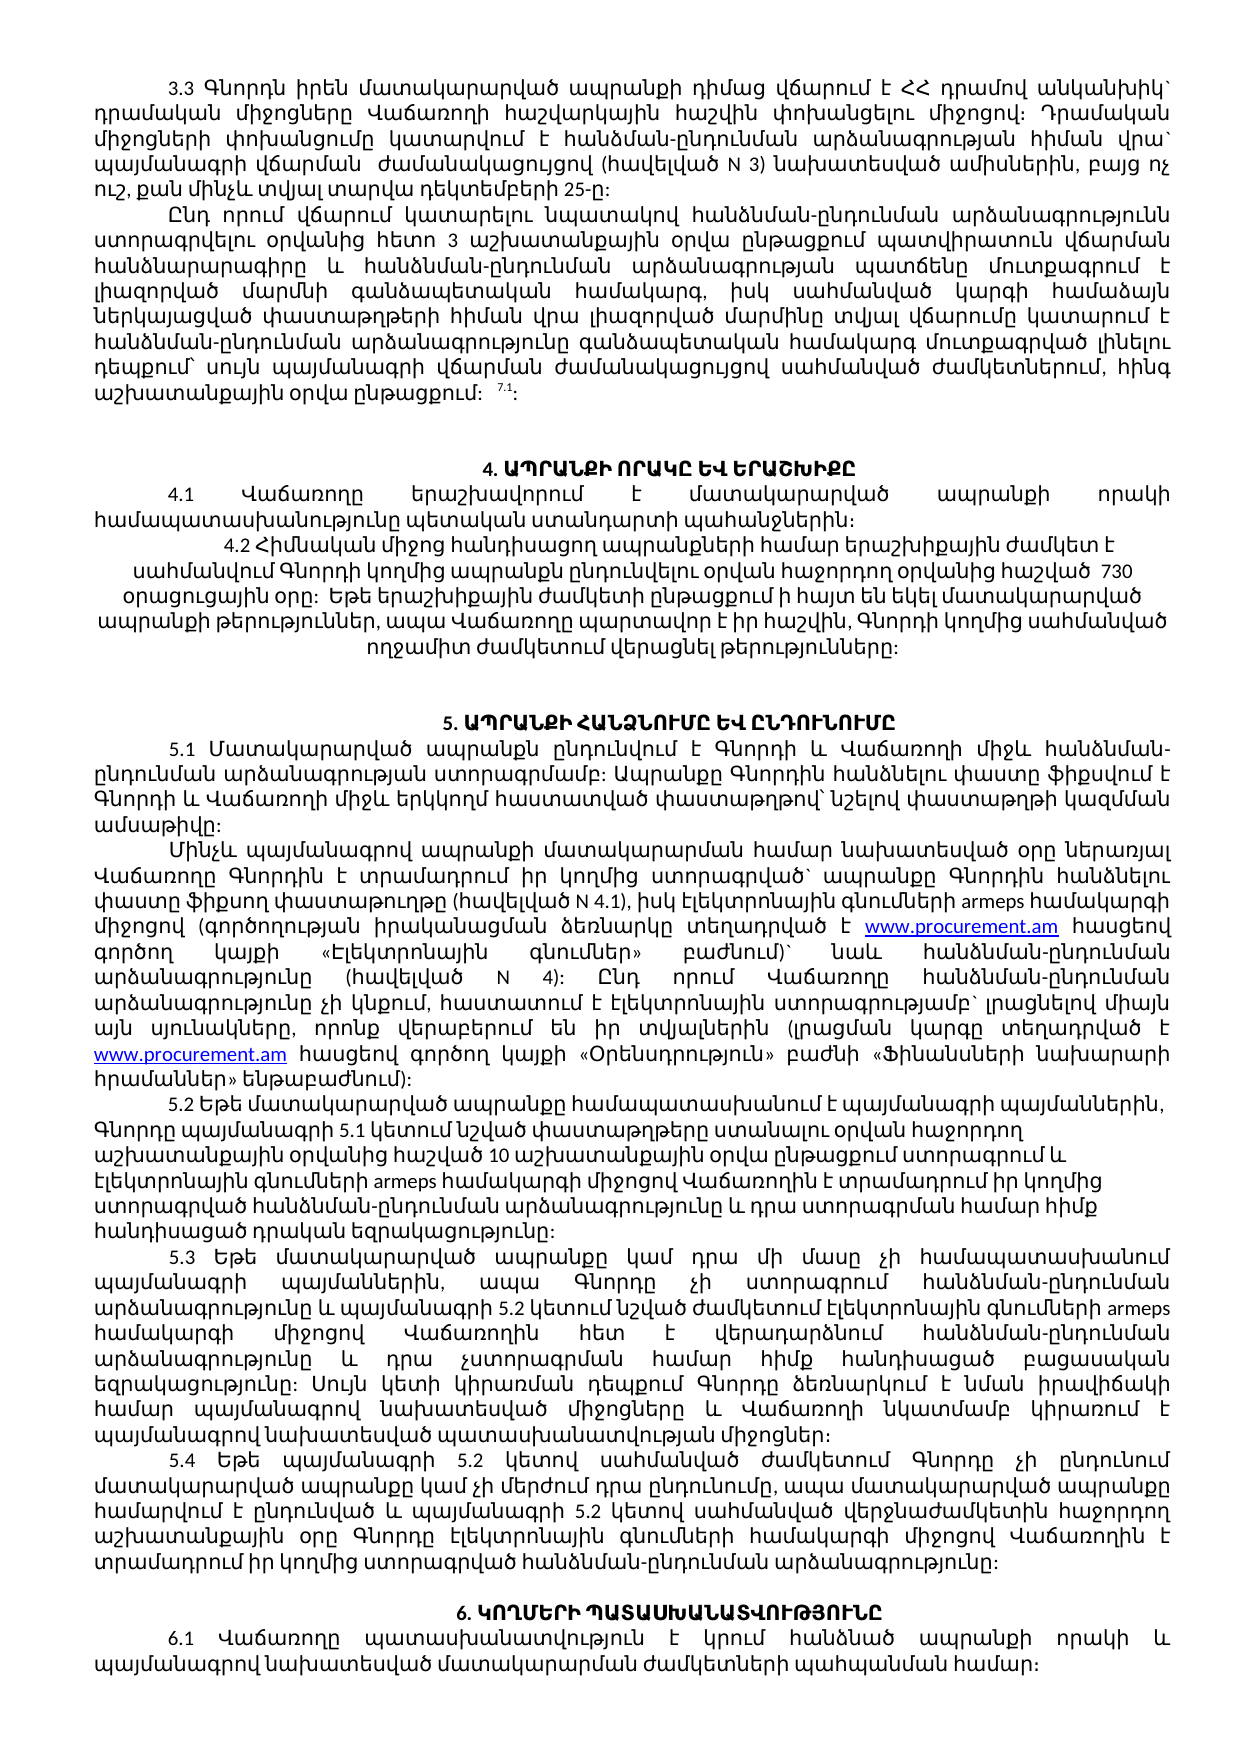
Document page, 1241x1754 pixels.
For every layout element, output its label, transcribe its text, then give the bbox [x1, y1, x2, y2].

text 5. ԱՊՐԱՆՔԻ ՀԱՆՁՆՈՒՄԸ ԵՎ ԸՆԴՈՒՆՈՒՄԸ [94, 710, 1171, 736]
text 6.1 Վաճառողը պատասխանատվություն է կրում հանձնած ապրանքի որակի և պայմանագրով նախատեսված մատակարարման ժամկետների պահպանման համար։ [94, 1625, 1171, 1676]
text 4.1 Վաճառողը երաշխավորում է մատակարարված ապրանքի որակի համապատասխանությունը պետական ստանդարտի պահանջներին։ [94, 482, 1171, 532]
text 5.4 Եթե պայմանագրի 5.2 կետով սահմանված ժամկետում Գնորդը չի ընդունում մատակարարված ապրանքը կամ չի մերժում դրա ընդունումը, ապա մատակարարված ապրանքը համարվում է ընդունված և պայմանագրի 5.2 կետով սահմանված վերջնաժամկետին հաջորդող աշխատանքային օրը Գնորդը էլեկտրոնային գնումների համակարգի միջոցով Վաճառողին է տրամադրում իր կողմից ստորագրված հանձնման-ընդունման արձանագրությունը: [94, 1447, 1171, 1574]
text 5.3 Եթե մատակարարված ապրանքը կամ դրա մի մասը չի համապատասխանում պայմանագրի պայմաններին, ապա Գնորդը չի ստորագրում հանձնման-ընդունման արձանագրությունը և պայմանագրի 5.2 կետում նշված ժամկետում էլեկտրոնային գնումների armeps համակարգի միջոցով Վաճառողին հետ է վերադարձնում հանձնման-ընդունման արձանագրությունը և դրա չստորագրման համար հիմք հանդիսացած բացասական եզրակացությունը: Սույն կետի կիրառման դեպքում Գնորդը ձեռնարկում է նման իրավիճակի համար պայմանագրով նախատեսված միջոցները և Վաճառողի նկատմամբ կիրառում է պայմանագրով նախատեսված պատասխանատվության միջոցներ։ [94, 1244, 1171, 1447]
text 4.2 Հիմնական միջոց հանդիսացող ապրանքների համար երաշխիքային ժամկետ է սահմանվում Գնորդի կողմից ապրանքն ընդունվելու օրվան հաջորդող օրվանից հաշված 730 օրացուցային օրը: Եթե երաշխիքային ժամկետի ընթացքում ի հայտ են եկել մատակարարված ապրանքի թերություններ, ապա Վաճառողը պարտավոր է իր հաշվին, Գնորդի կողմից սահմանված ողջամիտ ժամկետում վերացնել թերությունները: [94, 532, 1171, 659]
text 6. ԿՈՂՄԵՐԻ ՊԱՏԱՍԽԱՆԱՏՎՈՒԹՅՈՒՆԸ [94, 1600, 1171, 1625]
text 4. ԱՊՐԱՆՔԻ ՈՐԱԿԸ ԵՎ ԵՐԱՇԽԻՔԸ [94, 456, 1171, 482]
text 5.1 Մատակարարված ապրանքն ընդունվում է Գնորդի և Վաճառողի միջև հանձնման-ընդունման արձանագրության ստորագրմամբ: Ապրանքը Գնորդին հանձնելու փաստը ֆիքսվում է Գնորդի և Վաճառողի միջև երկկողմ հաստատված փաստաթղթով՝ նշելով փաստաթղթի կազմման ամսաթիվը: [94, 736, 1171, 837]
text 5.2 Եթե մատակարարված ապրանքը համապատասխանում է պայմանագրի պայմաններին, Գնորդը պայմանագրի 5.1 կետում նշված փաստաթղթերը ստանալու օրվան հաջորդող աշխատանքային օրվանից հաշված 10 աշխատանքային օրվա ընթացքում ստորագրում և էլեկտրոնային գնումների armeps համակարգի միջոցով Վաճառողին է տրամադրում իր կողմից ստորագրված հանձնման-ընդունման արձանագրությունը և դրա ստորագրման համար հիմք հանդիսացած դրական եզրակացությունը: [94, 1092, 1171, 1244]
text 3.3 Գնորդն իրեն մատակարարված ապրանքի դիմաց վճարում է ՀՀ դրամով անկանխիկ` դրամական միջոցները Վաճառողի հաշվարկային հաշվին փոխանցելու միջոցով։ Դրամական միջոցների փոխանցումը կատարվում է հանձման-ընդունման արձանագրության հիման վրա` պայմանագրի վճարման ժամանակացույցով (հավելված N 3) նախատեսված ամիսներին, բայց ոչ ուշ, քան մինչև տվյալ տարվա դեկտեմբերի 25-ը: [94, 75, 1171, 202]
text Մինչև պայմանագրով ապրանքի մատակարարման համար նախատեսված օրը ներառյալ Վաճառողը Գնորդին է տրամադրում իր կողմից ստորագրված` ապրանքը Գնորդին հանձնելու փաստը ֆիքսող փաստաթուղթը (հավելված N 4.1), իսկ էլեկտրոնային գնումների armeps համակարգի միջոցով (գործողության իրականացման ձեռնարկը տեղադրված է www.procurement.am հասցեով գործող կայքի «Էլեկտրոնային գնումներ» բաժնում)` նաև հանձնման-ընդունման արձանագրությունը (հավելված N 4): Ընդ որում Վաճառողը հանձնման-ընդունման արձանագրությունը չի կնքում, հաստատում է էլեկտրոնային ստորագրությամբ` լրացնելով միայն այն սյունակները, որոնք վերաբերում են իր տվյալներին (լրացման կարգը տեղադրված է www.procurement.am հասցեով գործող կայքի «Օրենսդրություն» բաժնի «Ֆինանսների նախարարի հրամաններ» ենթաբաժնում): [94, 837, 1171, 1092]
